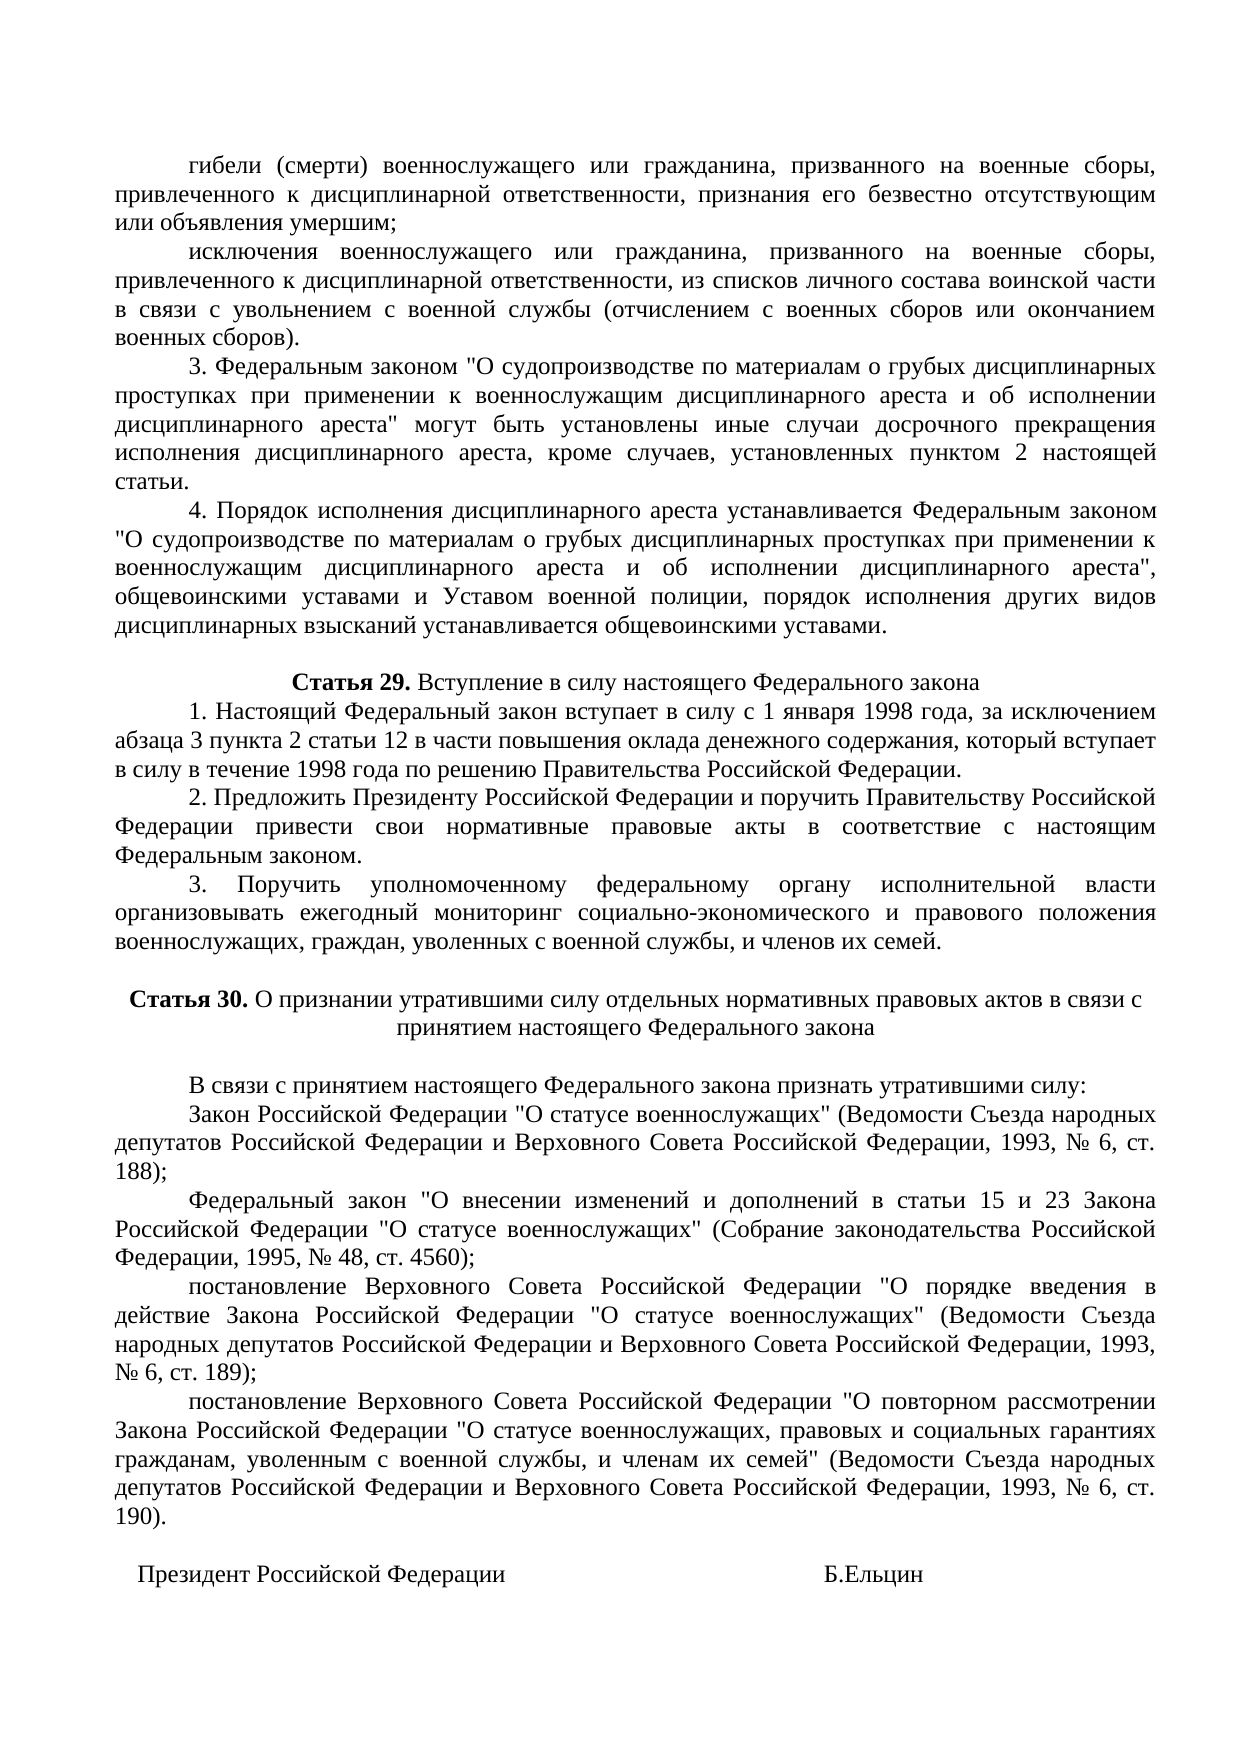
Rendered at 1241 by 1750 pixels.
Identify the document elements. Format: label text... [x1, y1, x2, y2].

text 3. Федеральным законом "О судопроизводстве по материалам о грубых дисциплинарных проступках при применении к военнослужащим дисциплинарного ареста и об исполнении дисциплинарного ареста" могут быть установлены иные случаи досрочного прекращения исполнения дисциплинарного ареста, кроме случаев, установленных пунктом 2 настоящей статьи. [114, 351, 1157, 495]
text 1. Настоящий Федеральный закон вступает в силу с 1 января 1998 года, за исключением абзаца 3 пункта 2 статьи 12 в части повышения оклада денежного содержания, который вступает в силу в течение 1998 года по решению Правительства Российской Федерации. [114, 696, 1157, 782]
table_header Б.Ельцин [812, 1559, 1156, 1587]
text 2. Предложить Президенту Российской Федерации и поручить Правительству Российской Федерации привести свои нормативные правовые акты в соответствие с настоящим Федеральным законом. [114, 782, 1157, 869]
text Статья 30. О признании утратившими силу отдельных нормативных правовых актов в связи с принятием настоящего Федерального закона [114, 984, 1157, 1041]
text Статья 29. Вступление в силу настоящего Федерального закона [114, 667, 1157, 696]
text В связи с принятием настоящего Федерального закона признать утратившими силу: [114, 1070, 1157, 1099]
text гибели (смерти) военнослужащего или гражданина, призванного на военные сборы, привлеченного к дисциплинарной ответственности, признания его безвестно отсутствующим или объявления умершим; [114, 150, 1157, 236]
text постановление Верховного Совета Российской Федерации "О порядке введения в действие Закона Российской Федерации "О статусе военнослужащих" (Ведомости Съезда народных депутатов Российской Федерации и Верховного Совета Российской Федерации, 1993, № 6, ст. 189); [114, 1271, 1157, 1386]
text постановление Верховного Совета Российской Федерации "О повторном рассмотрении Закона Российской Федерации "О статусе военнослужащих, правовых и социальных гарантиях гражданам, уволенным с военной службы, и членам их семей" (Ведомости Съезда народных депутатов Российской Федерации и Верховного Совета Российской Федерации, 1993, № 6, ст. 190). [114, 1386, 1157, 1530]
text исключения военнослужащего или гражданина, призванного на военные сборы, привлеченного к дисциплинарной ответственности, из списков личного состава воинской части в связи с увольнением с военной службы (отчислением с военных сборов или окончанием военных сборов). [114, 236, 1157, 351]
text Федеральный закон "О внесении изменений и дополнений в статьи 15 и 23 Закона Российской Федерации "О статусе военнослужащих" (Собрание законодательства Российской Федерации, 1995, № 48, ст. 4560); [114, 1185, 1157, 1271]
text Закон Российской Федерации "О статусе военнослужащих" (Ведомости Съезда народных депутатов Российской Федерации и Верховного Совета Российской Федерации, 1993, № 6, ст. 188); [114, 1099, 1157, 1185]
table_header Президент Российской Федерации [126, 1559, 812, 1587]
text 4. Порядок исполнения дисциплинарного ареста устанавливается Федеральным законом "О судопроизводстве по материалам о грубых дисциплинарных проступках при применении к военнослужащим дисциплинарного ареста и об исполнении дисциплинарного ареста", общевоинскими уставами и Уставом военной полиции, порядок исполнения других видов дисциплинарных взысканий устанавливается общевоинскими уставами. [114, 495, 1157, 639]
text 3. Поручить уполномоченному федеральному органу исполнительной власти организовывать ежегодный мониторинг социально-экономического и правового положения военнослужащих, граждан, уволенных с военной службы, и членов их семей. [114, 869, 1157, 955]
